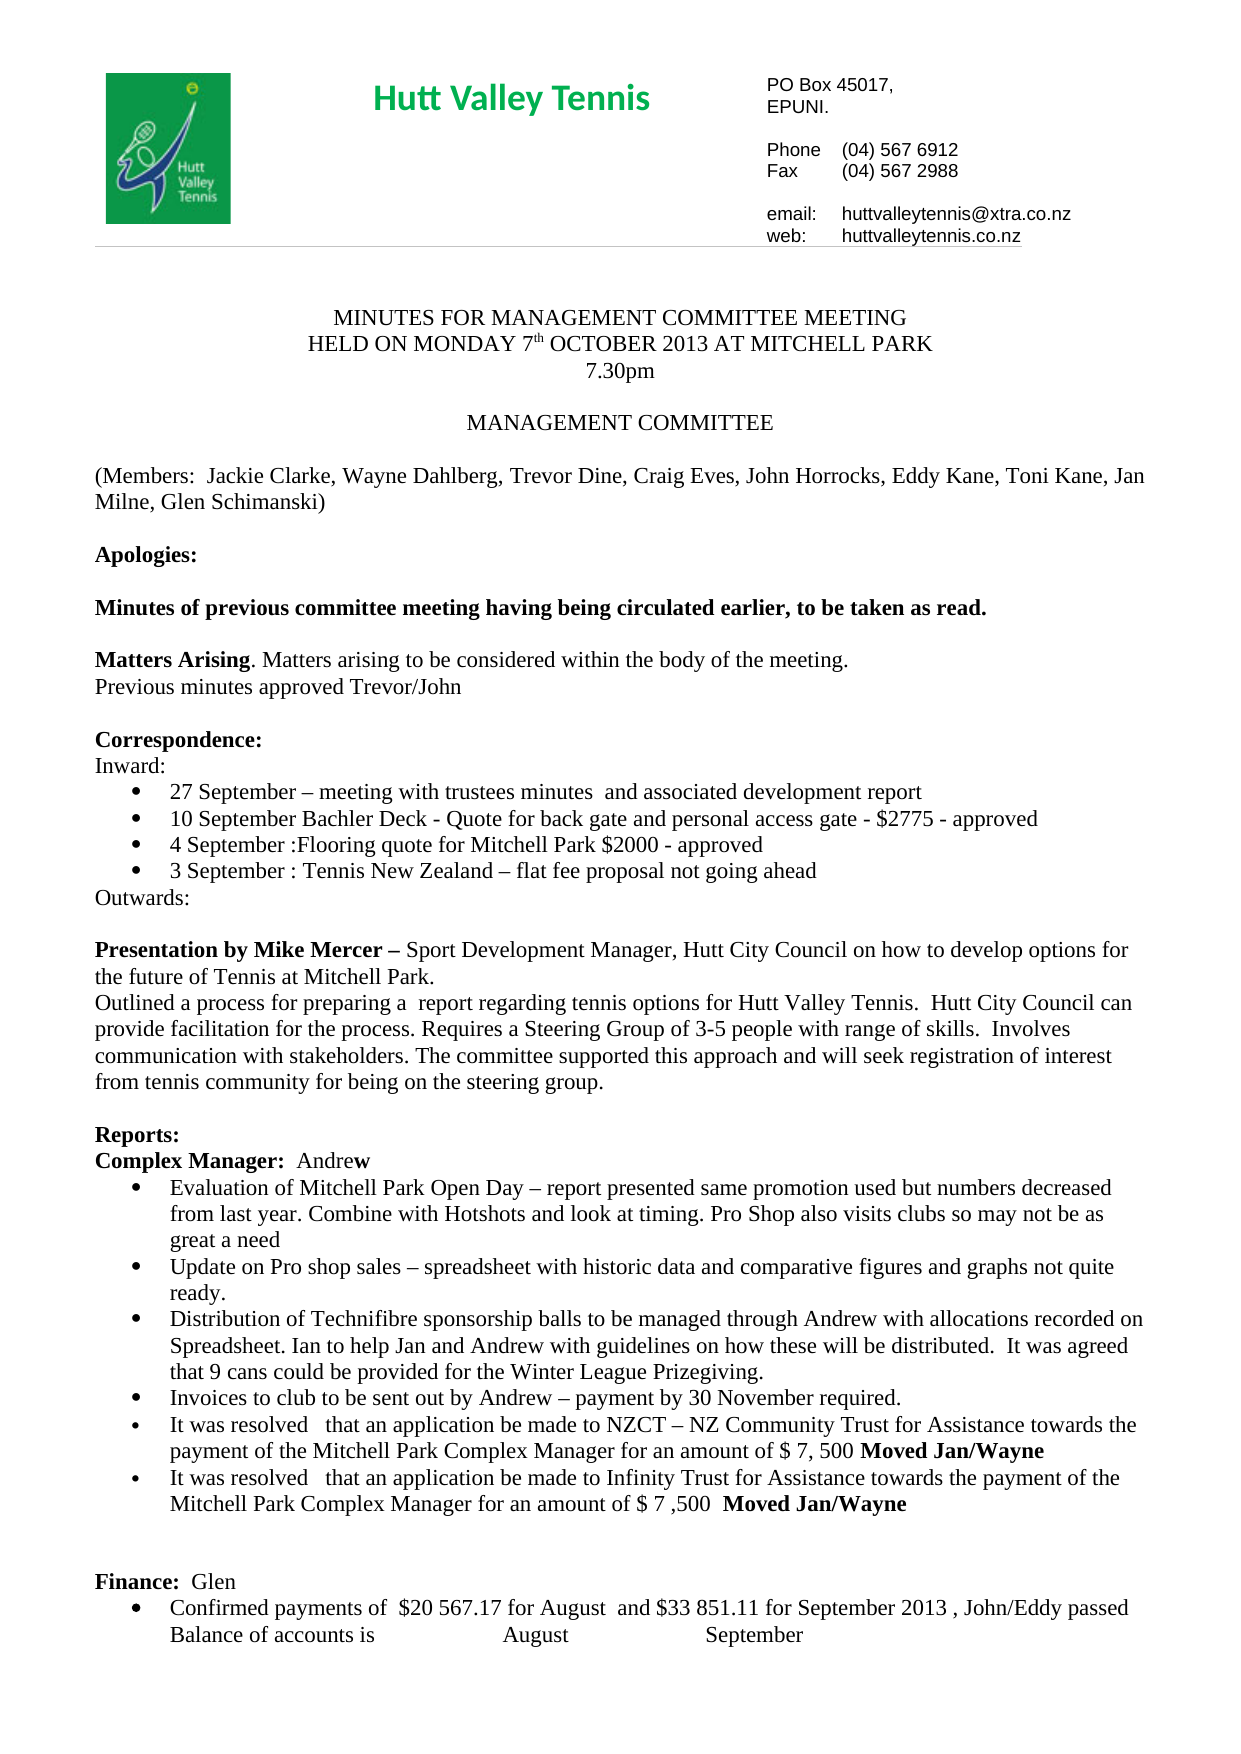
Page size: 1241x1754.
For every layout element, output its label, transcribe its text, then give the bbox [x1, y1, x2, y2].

text MINUTES FOR MANAGEMENT COMMITTEE MEETING [94, 304, 1146, 330]
list Distribution of Technifibre sponsorship balls to be managed through Andrew with allocations recorded on Spreadsheet. Ian to help Jan and Andrew with guidelines on how these will be distributed. It was agreed that 9 cans could be provided for the Winter League Prizegiving. [132, 1305, 1146, 1384]
text Complex Manager: Andrew [94, 1147, 1146, 1174]
list 10 September Bachler Deck - Quote for back gate and personal access gate - $2775 - approved [132, 805, 1146, 831]
list 3 September : Tennis New Zealand – flat fee proposal not going ahead [132, 857, 1146, 884]
text HELD ON MONDAY 7th OCTOBER 2013 AT MITCHELL PARK [94, 330, 1146, 357]
text Minutes of previous committee meeting having being circulated earlier, to be taken as read. [94, 594, 1146, 620]
text MANAGEMENT COMMITTEE [94, 409, 1146, 436]
list Evaluation of Mitchell Park Open Day – report presented same promotion used but numbers decreased from last year. Combine with Hotshots and look at timing. Pro Shop also visits clubs so may not be as great a need [132, 1174, 1146, 1253]
list It was resolved that an application be made to NZCT – NZ Community Trust for Assistance towards the payment of the Mitchell Park Complex Manager for an amount of $ 7, 500 Moved Jan/Wayne [132, 1411, 1146, 1463]
text Matters Arising. Matters arising to be considered within the body of the meeting. [94, 647, 1146, 673]
text Finance: Glen [94, 1568, 1146, 1594]
text Outwards: [94, 884, 1146, 910]
list 27 September – meeting with trustees minutes and associated development report [132, 778, 1146, 805]
list Invoices to club to be sent out by Andrew – payment by 30 November required. [132, 1384, 1146, 1411]
text Reports: [94, 1121, 1146, 1147]
text Apologies: [94, 541, 1146, 567]
picture [105, 73, 231, 224]
list Update on Pro shop sales – spreadsheet with historic data and comparative figures and graphs not quite ready. [132, 1253, 1146, 1305]
text Correspondence: [94, 726, 1146, 752]
text (Members: Jackie Clarke, Wayne Dahlberg, Trevor Dine, Craig Eves, John Horrocks, Eddy Kane, Toni Kane, Jan Milne, Glen Schimanski) [94, 462, 1146, 515]
text Previous minutes approved Trevor/John [94, 673, 1146, 699]
list It was resolved that an application be made to Infinity Trust for Assistance towards the payment of the Mitchell Park Complex Manager for an amount of $ 7 ,500 Moved Jan/Wayne [132, 1463, 1146, 1516]
text Inward: [94, 752, 1146, 778]
text 7.30pm [94, 357, 1146, 383]
text Presentation by Mike Mercer – Sport Development Manager, Hutt City Council on how to develop options for the future of Tennis at Mitchell Park. [94, 936, 1146, 989]
list 4 September :Flooring quote for Mitchell Park $2000 - approved [132, 831, 1146, 857]
text Outlined a process for preparing a report regarding tennis options for Hutt Valley Tennis. Hutt City Council can provide facilitation for the process. Requires a Steering Group of 3-5 people with range of skills. Involves communication with stakeholders. The committee supported this approach and will seek registration of interest from tennis community for being on the steering group. [94, 989, 1146, 1094]
